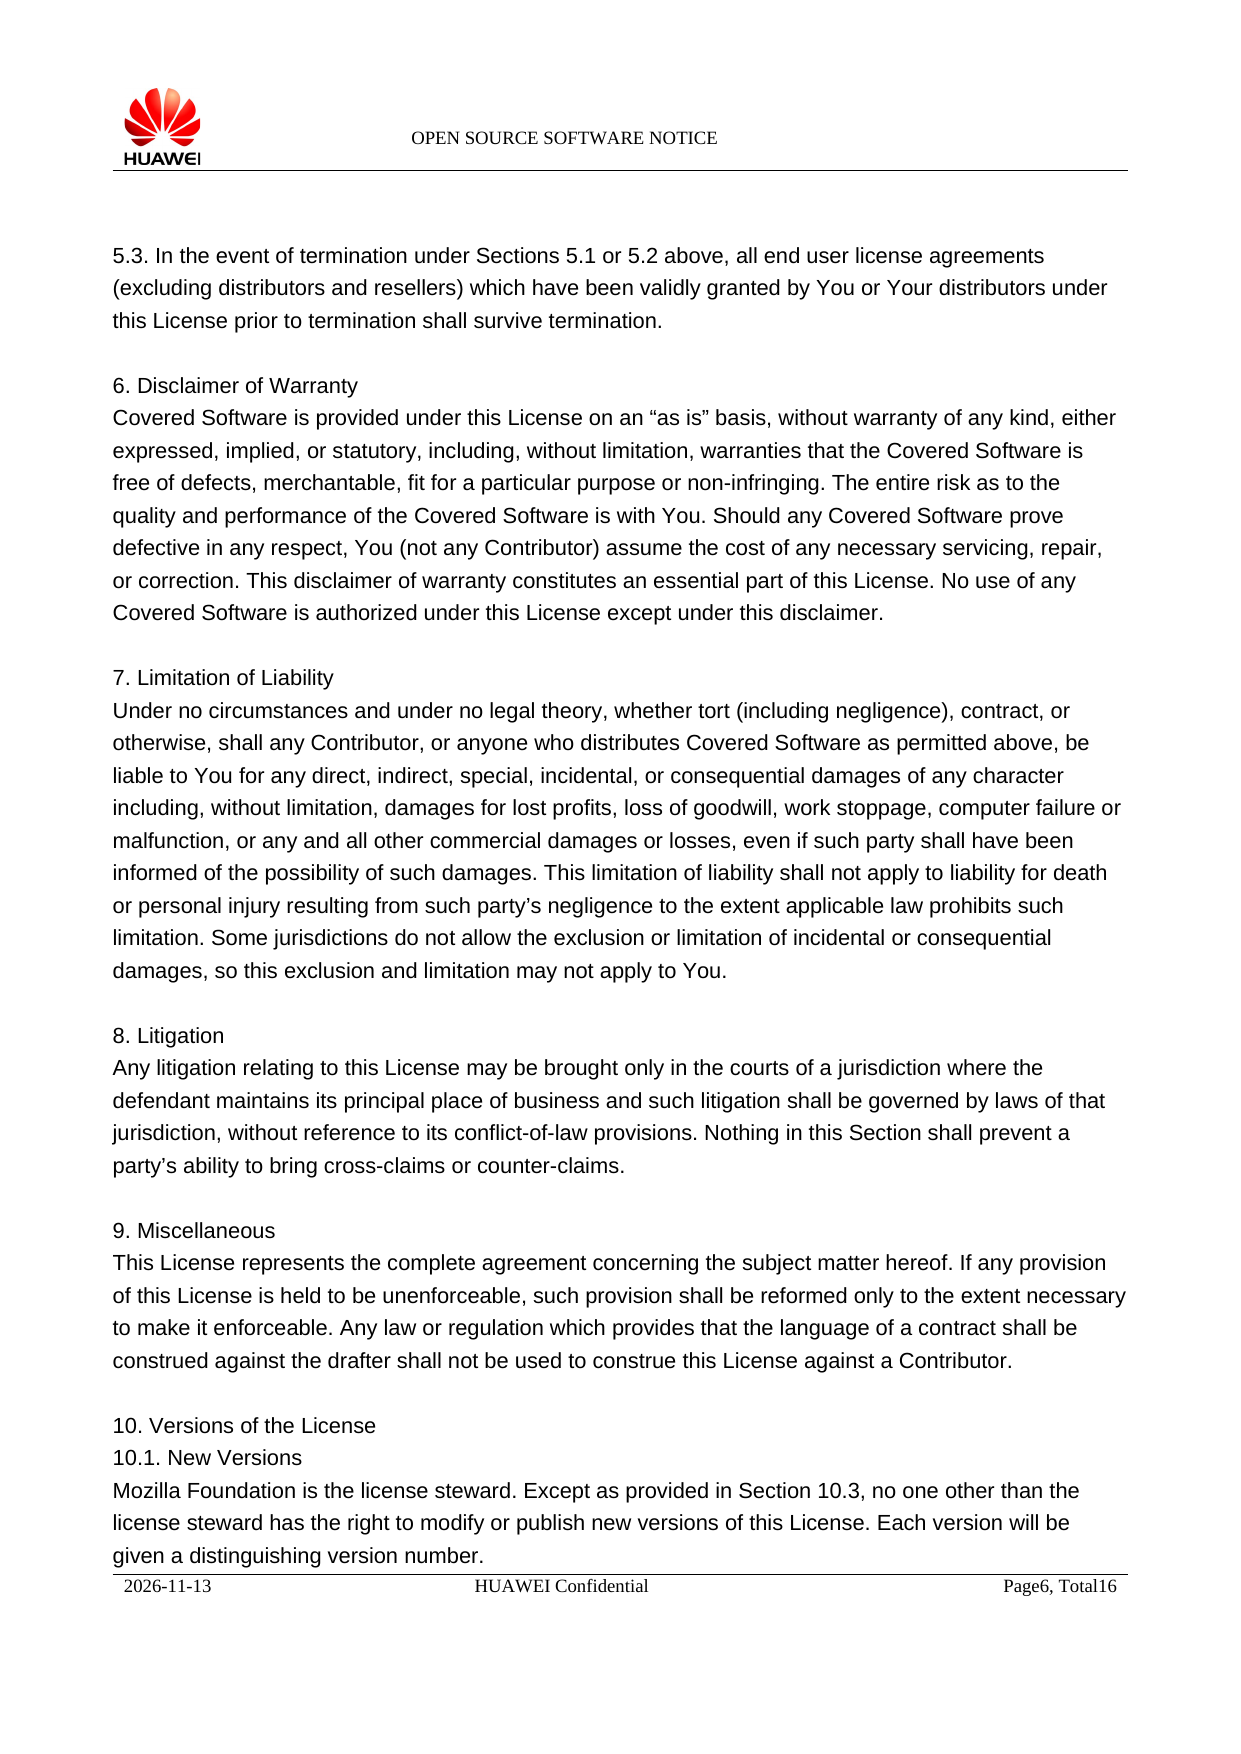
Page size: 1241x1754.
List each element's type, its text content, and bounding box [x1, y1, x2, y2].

text 10. Versions of the License [112, 1409, 1128, 1441]
text 9. Miscellaneous [112, 1214, 1128, 1246]
text Mozilla Foundation is the license steward. Except as provided in Section 10.3, no one other than the license steward has the right to modify or publish new versions of this License. Each version will be given a distinguishing version number. [112, 1474, 1128, 1571]
text Covered Software is provided under this License on an “as is” basis, without warranty of any kind, either expressed, implied, or statutory, including, without limitation, warranties that the Covered Software is free of defects, merchantable, fit for a particular purpose or non-infringing. The entire risk as to the quality and performance of the Covered Software is with You. Should any Covered Software prove defective in any respect, You (not any Contributor) assume the cost of any necessary servicing, repair, or correction. This disclaimer of warranty constitutes an essential part of this License. No use of any Covered Software is authorized under this License except under this disclaimer. [112, 401, 1128, 629]
picture [124, 88, 201, 165]
text 6. Disclaimer of Warranty [112, 369, 1128, 401]
text 7. Limitation of Liability [112, 661, 1128, 694]
text This License represents the complete agreement concerning the subject matter hereof. If any provision of this License is held to be unenforceable, such provision shall be reformed only to the extent necessary to make it enforceable. Any law or regulation which provides that the language of a contract shall be construed against the drafter shall not be used to construe this License against a Contributor. [112, 1246, 1128, 1376]
text 5.3. In the event of termination under Sections 5.1 or 5.2 above, all end user license agreements (excluding distributors and resellers) which have been validly granted by You or Your distributors under this License prior to termination shall survive termination. [112, 239, 1128, 336]
text 8. Litigation [112, 1019, 1128, 1051]
text Under no circumstances and under no legal theory, whether tort (including negligence), contract, or otherwise, shall any Contributor, or anyone who distributes Covered Software as permitted above, be liable to You for any direct, indirect, special, incidental, or consequential damages of any character including, without limitation, damages for lost profits, loss of goodwill, work stoppage, computer failure or malfunction, or any and all other commercial damages or losses, even if such party shall have been informed of the possibility of such damages. This limitation of liability shall not apply to liability for death or personal injury resulting from such party’s negligence to the extent applicable law prohibits such limitation. Some jurisdictions do not allow the exclusion or limitation of incidental or consequential damages, so this exclusion and limitation may not apply to You. [112, 694, 1128, 986]
text 10.1. New Versions [112, 1441, 1128, 1474]
text Any litigation relating to this License may be brought only in the courts of a jurisdiction where the defendant maintains its principal place of business and such litigation shall be governed by laws of that jurisdiction, without reference to its conflict-of-law provisions. Nothing in this Section shall prevent a party’s ability to bring cross-claims or counter-claims. [112, 1051, 1128, 1181]
